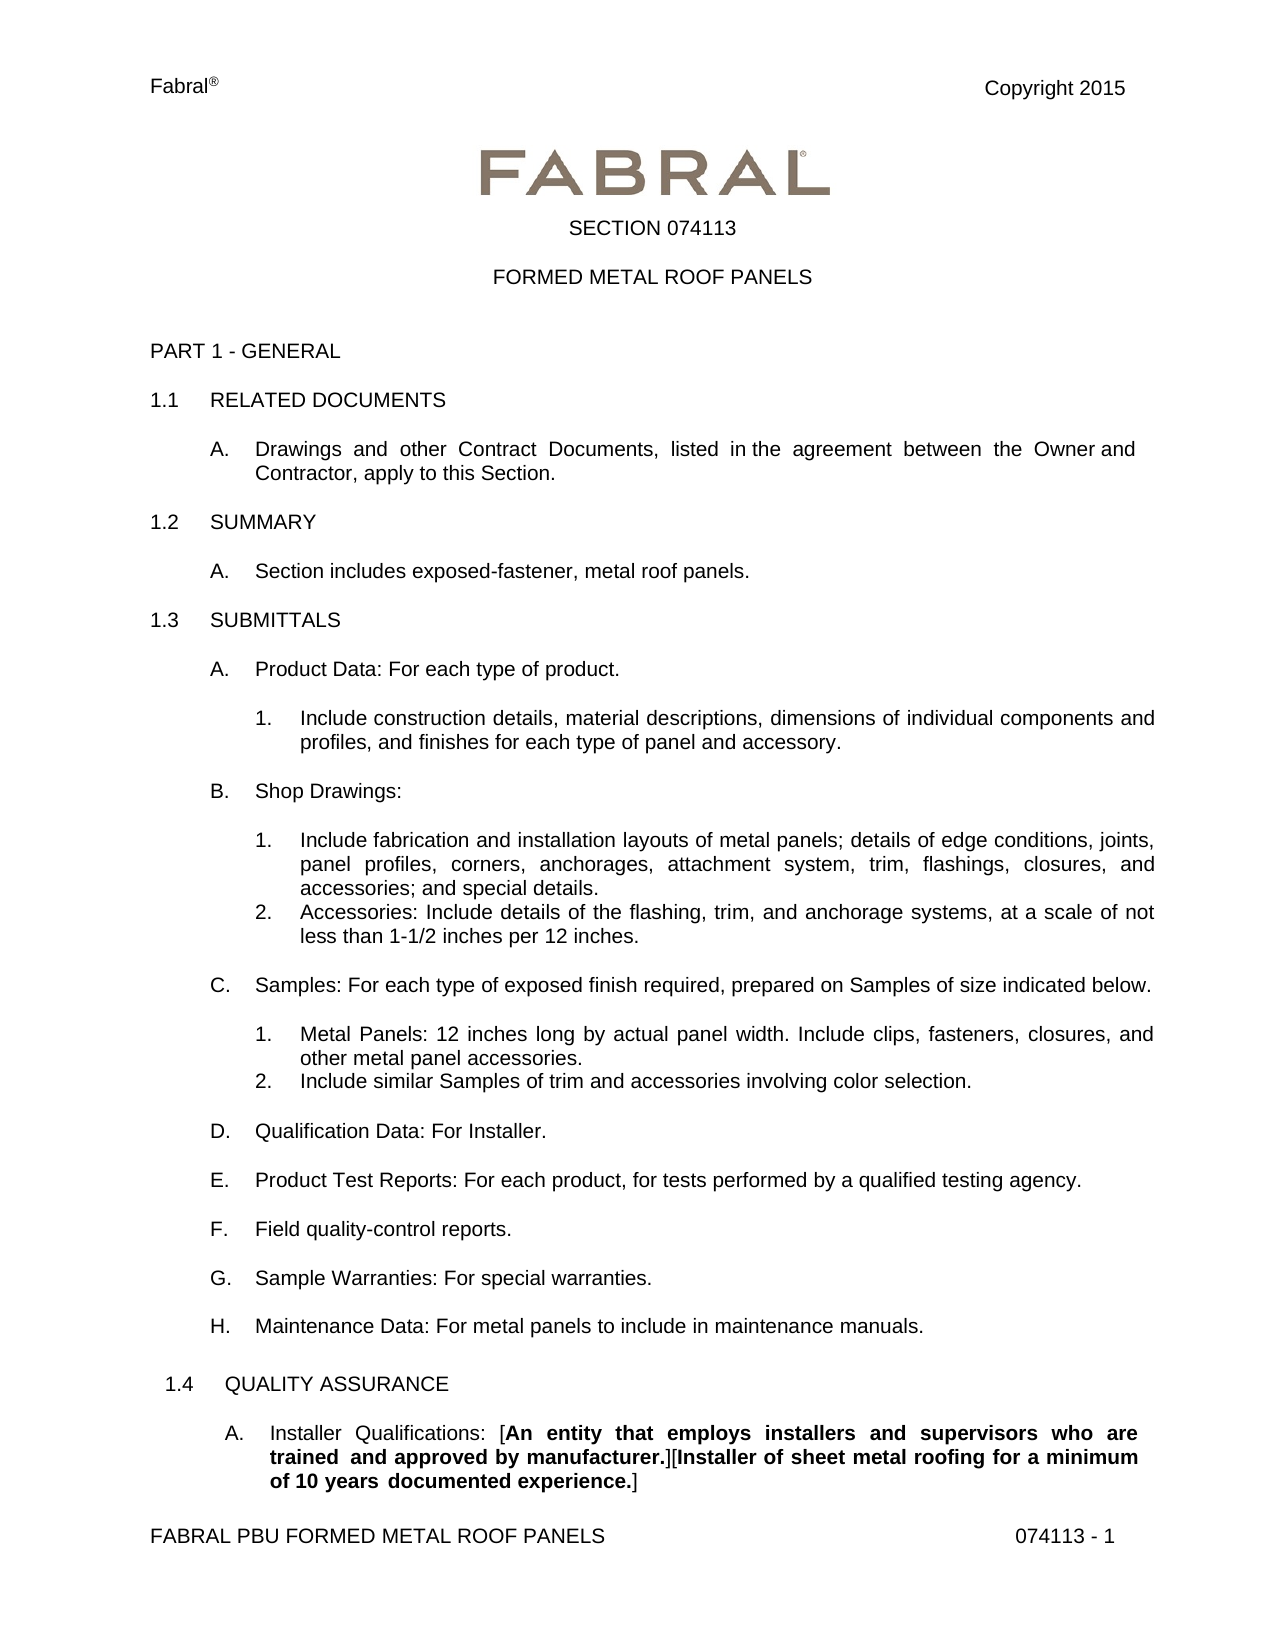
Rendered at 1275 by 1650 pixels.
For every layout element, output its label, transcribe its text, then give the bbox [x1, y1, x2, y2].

list Field quality-control reports. [210, 1216, 1167, 1240]
list Accessories: Include details of the flashing, trim, and anchorage systems, at a scale of not less than 1-1/2 inches per 12 inches. [255, 900, 1155, 948]
list Product Data: For each type of product. [210, 657, 1167, 681]
list Include fabrication and installation layouts of metal panels; details of edge conditions, joints, panel profiles, corners, anchorages, attachment system, trim, flashings, closures, and accessories; and special details. [255, 828, 1155, 900]
text PART 1 - GENERAL [150, 339, 1167, 363]
list Sample Warranties: For special warranties. [210, 1265, 1167, 1289]
list SUBMITTALS [150, 608, 1167, 632]
list Qualification Data: For Installer. [210, 1118, 1167, 1142]
list Metal Panels: 12 inches long by actual panel width. Include clips, fasteners, closures, and other metal panel accessories. [255, 1022, 1155, 1069]
list Section includes exposed-fastener, metal roof panels. [210, 559, 1167, 583]
list Maintenance Data: For metal panels to include in maintenance manuals. [210, 1314, 1167, 1338]
subtitle Installer Qualifications: [An entity that employs installers and supervisors who are trained and approved by manufacturer.][Installer of sheet metal roofing for a minimum of 10 years documented experience.] [224, 1421, 1138, 1492]
list Product Test Reports: For each product, for tests performed by a qualified testing agency. [210, 1167, 1167, 1191]
list Shop Drawings: [210, 779, 1167, 803]
list Include similar Samples of trim and accessories involving color selection. [255, 1069, 1167, 1093]
list RELATED DOCUMENTS [150, 388, 1167, 412]
list Samples: For each type of exposed finish required, prepared on Samples of size indicated below. [210, 973, 1167, 997]
picture [469, 145, 837, 209]
list Drawings and other Contract Documents, listed in the agreement between the Owner and Contractor, apply to this Section. [210, 437, 1155, 485]
text SECTION 074113 FORMED METAL ROOF PANELS [493, 216, 823, 289]
list Include construction details, material descriptions, dimensions of individual components and profiles, and finishes for each type of panel and accessory. [255, 706, 1155, 754]
list QUALITY ASSURANCE [164, 1372, 1167, 1396]
list SUMMARY [150, 510, 1167, 534]
